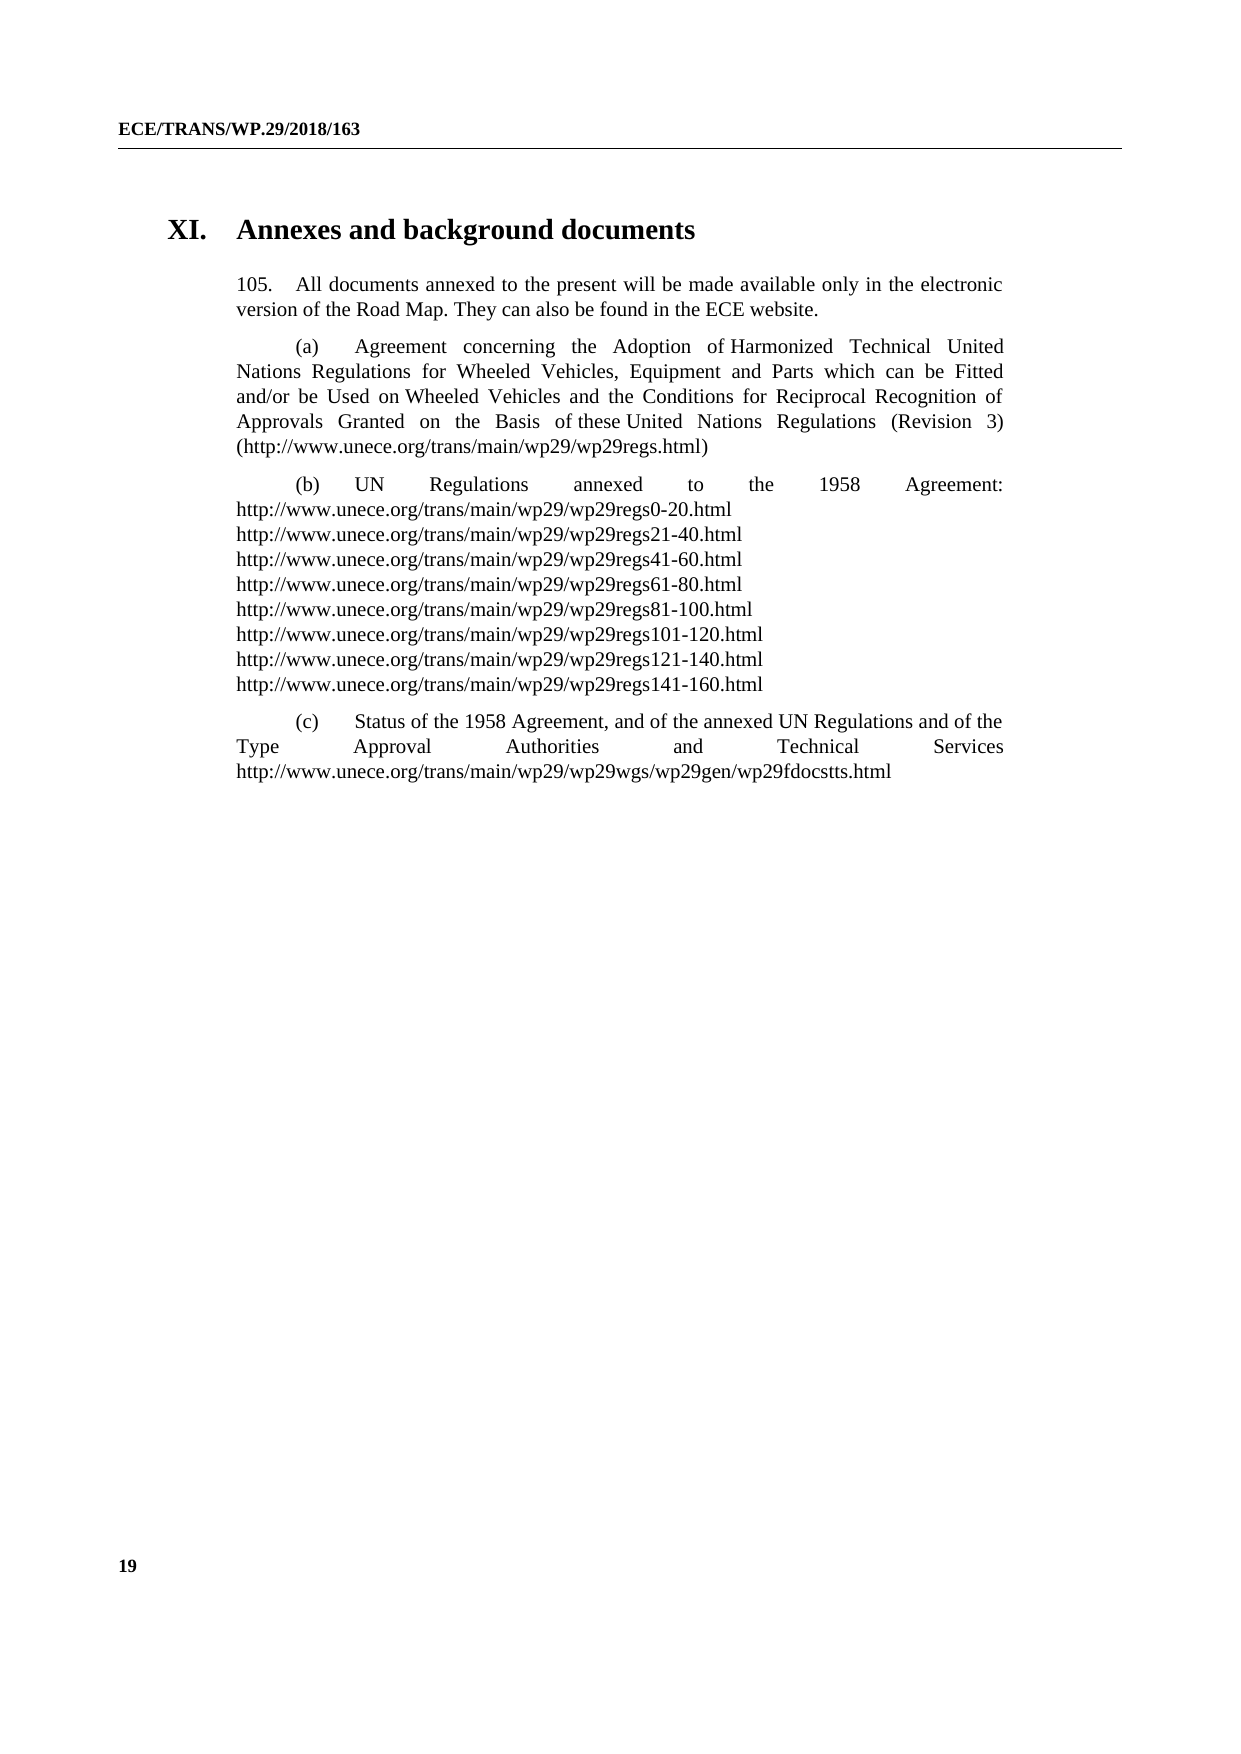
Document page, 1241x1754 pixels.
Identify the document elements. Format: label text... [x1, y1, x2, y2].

text (c) Status of the 1958 Agreement, and of the annexed UN Regulations and of the Type Approval Authorities and Technical Services http://www.unece.org/trans/main/wp29/wp29wgs/wp29gen/wp29fdocstts.html [236, 708, 1004, 783]
text 105. All documents annexed to the present will be made available only in the electronic version of the Road Map. They can also be found in the ECE website. [236, 271, 1004, 321]
text (a) Agreement concerning the Adoption of Harmonized Technical United Nations Regulations for Wheeled Vehicles, Equipment and Parts which can be Fitted and/or be Used on Wheeled Vehicles and the Conditions for Reciprocal Recognition of Approvals Granted on the Basis of these United Nations Regulations (Revision 3) (http://www.unece.org/trans/main/wp29/wp29regs.html) [236, 333, 1004, 458]
text XI. Annexes and background documents [118, 215, 1004, 246]
text (b) UN Regulations annexed to the 1958 Agreement: http://www.unece.org/trans/main/wp29/wp29regs0-20.html http://www.unece.org/trans/main/wp29/wp29regs21-40.html http://www.unece.org/trans/main/wp29/wp29regs41-60.html http://www.unece.org/trans/main/wp29/wp29regs61-80.html http://www.unece.org/trans/main/wp29/wp29regs81-100.html http://www.unece.org/trans/main/wp29/wp29regs101-120.html http://www.unece.org/trans/main/wp29/wp29regs121-140.html http://www.unece.org/trans/main/wp29/wp29regs141-160.html [236, 471, 1004, 696]
